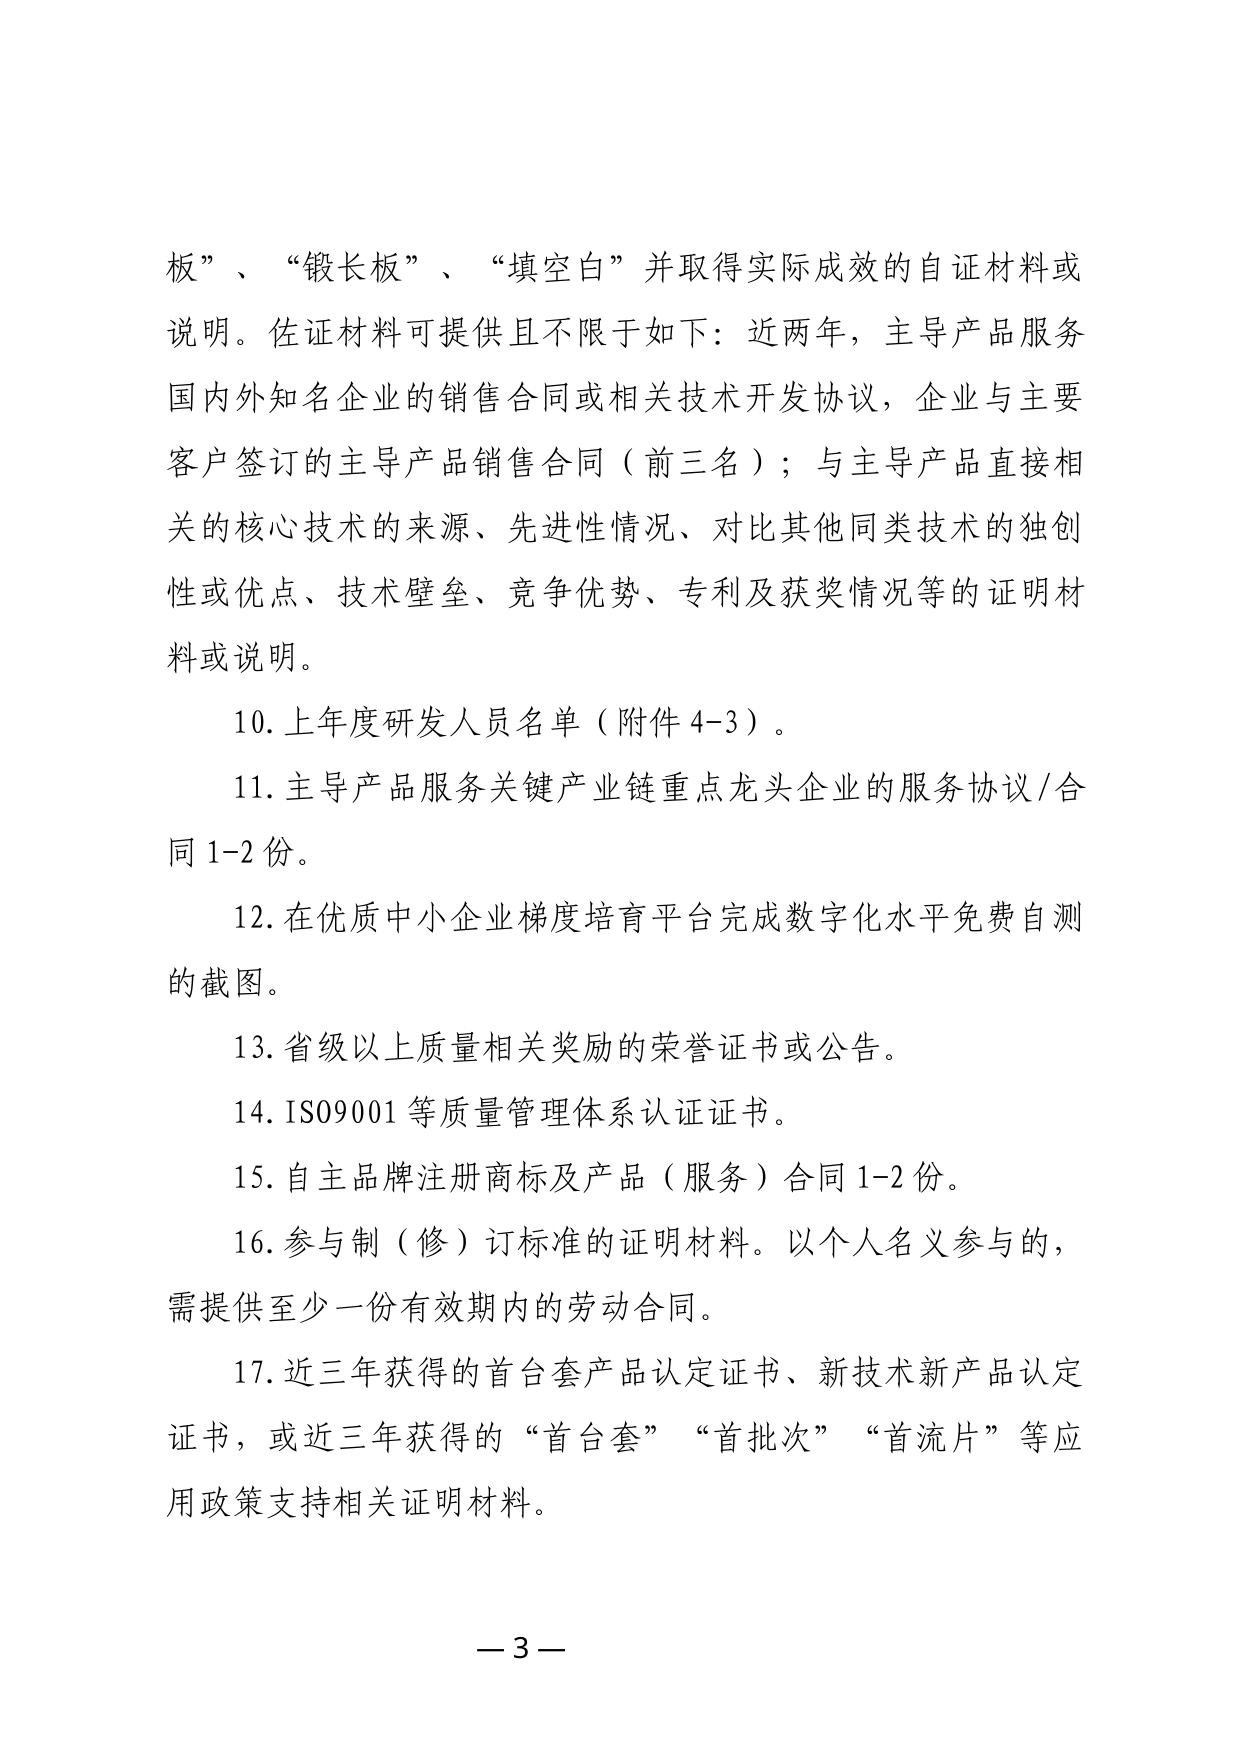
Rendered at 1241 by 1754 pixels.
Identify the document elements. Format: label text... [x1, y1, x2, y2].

text 16.参与制（修）订标准的证明材料。以个人名义参与的，需提供至少一份有效期内的劳动合同。 [165, 1208, 1087, 1338]
text 12.在优质中小企业梯度培育平台完成数字化水平免费自测的截图。 [165, 883, 1087, 1013]
text 10.上年度研发人员名单（附件4-3）。 [165, 688, 1087, 753]
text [165, 233, 1087, 688]
text 11.主导产品服务关键产业链重点龙头企业的服务协议/合同1-2份。 [165, 753, 1087, 883]
text 14.ISO9001等质量管理体系认证证书。 [165, 1078, 1087, 1143]
text 13.省级以上质量相关奖励的荣誉证书或公告。 [165, 1013, 1087, 1078]
text 15.自主品牌注册商标及产品（服务）合同1-2份。 [165, 1143, 1087, 1208]
text 17.近三年获得的首台套产品认定证书、新技术新产品认定证书，或近三年获得的“首台套”“首批次”“首流片”等应用政策支持相关证明材料。 [165, 1338, 1087, 1533]
